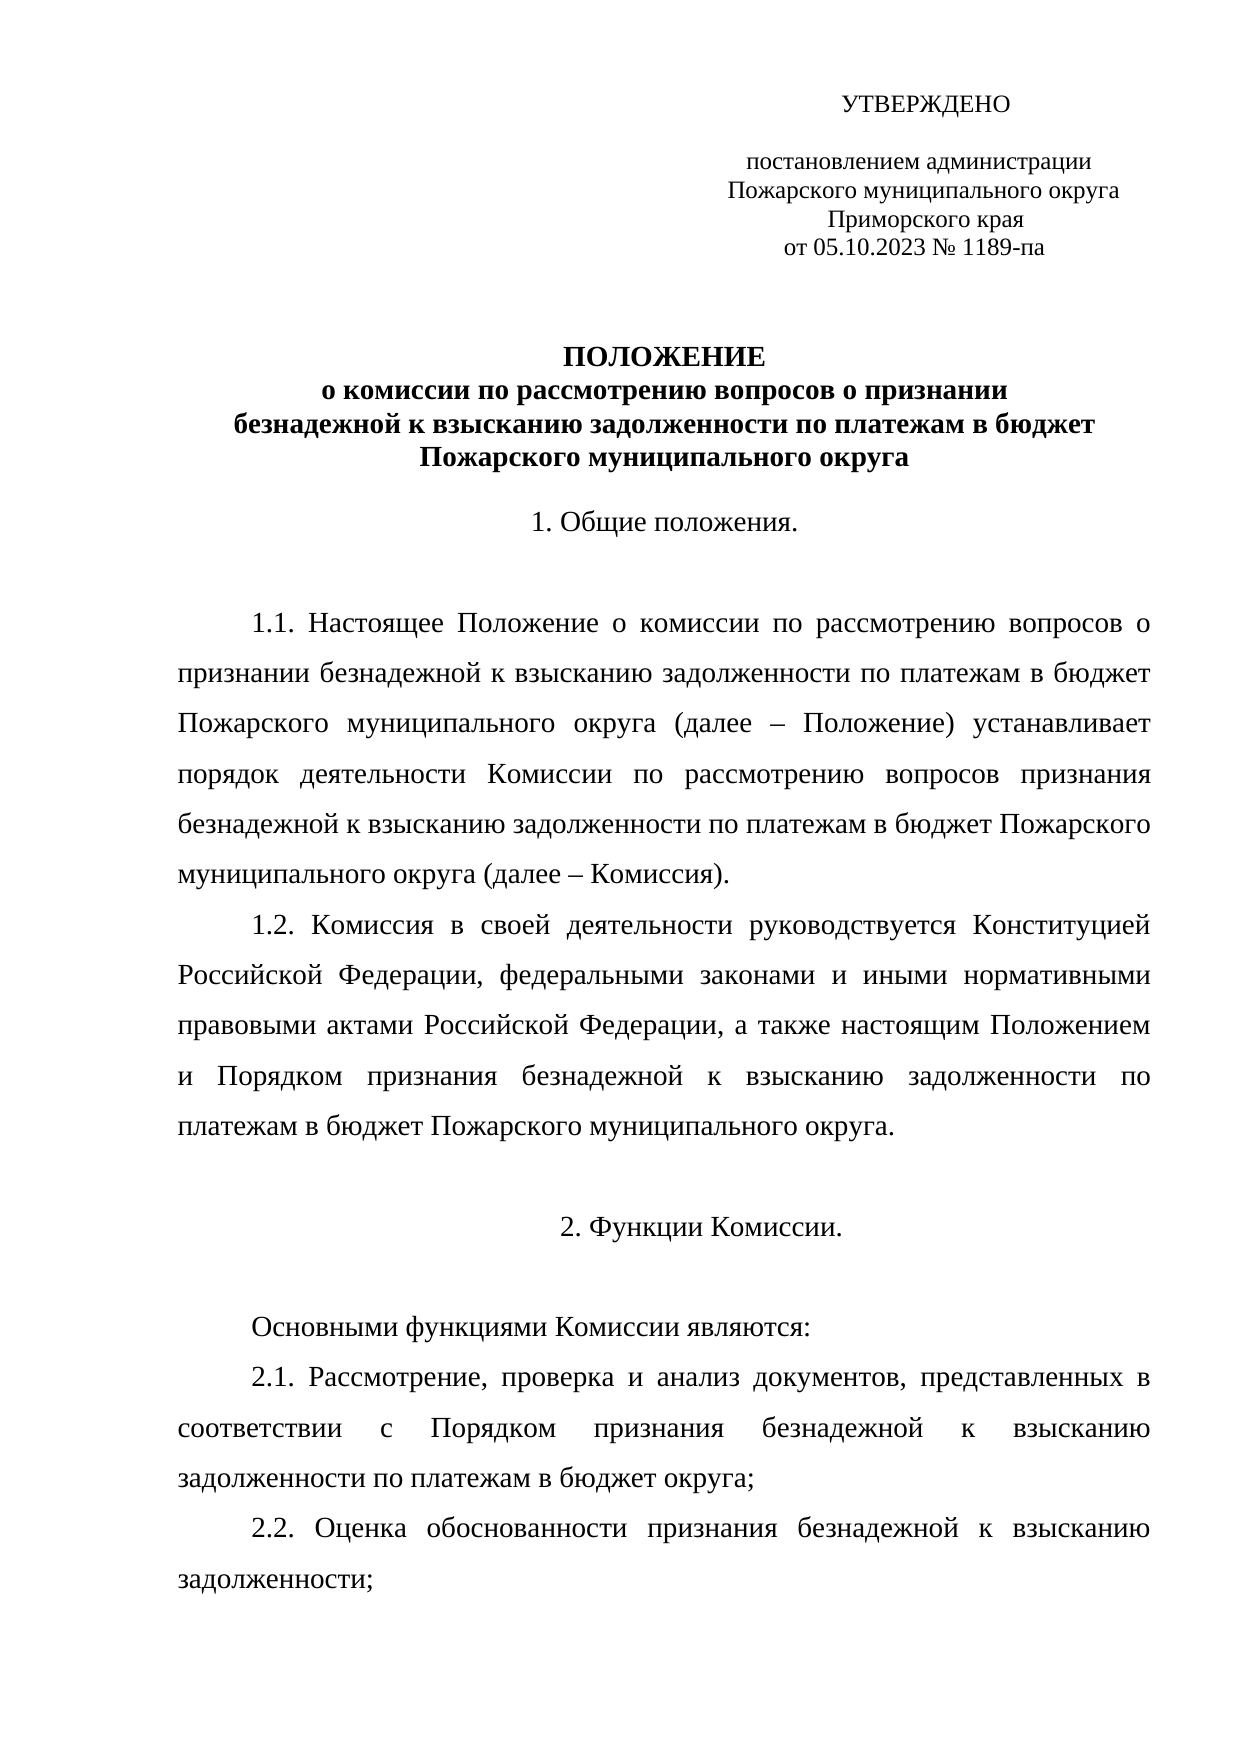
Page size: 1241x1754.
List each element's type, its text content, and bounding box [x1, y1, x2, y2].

text о комиссии по рассмотрению вопросов о признании [177, 372, 1152, 406]
text постановлением администрации [177, 146, 1152, 175]
text 1.2. Комиссия в своей деятельности руководствуется Конституцией Российской Федерации, федеральными законами и иными нормативными правовыми актами Российской Федерации, а также настоящим Положением и Порядком признания безнадежной к взысканию задолженности по платежам в бюджет Пожарского муниципального округа. [177, 907, 1152, 1142]
text безнадежной к взысканию задолженности по платежам в бюджет Пожарского муниципального округа [177, 406, 1152, 473]
text от 05.10.2023 № 1189-па [177, 232, 1152, 261]
text Пожарского муниципального округа [177, 175, 1152, 204]
text 1.1. Настоящее Положение о комиссии по рассмотрению вопросов о признании безнадежной к взысканию задолженности по платежам в бюджет Пожарского муниципального округа (далее – Положение) устанавливает порядок деятельности Комиссии по рассмотрению вопросов признания безнадежной к взысканию задолженности по платежам в бюджет Пожарского муниципального округа (далее – Комиссия). [177, 605, 1152, 890]
text 2.1. Рассмотрение, проверка и анализ документов, представленных в соответствии с Порядком признания безнадежной к взысканию задолженности по платежам в бюджет округа; [177, 1359, 1152, 1494]
text Приморского края [177, 204, 1152, 232]
text ПОЛОЖЕНИЕ [177, 339, 1152, 372]
text Основными функциями Комиссии являются: [177, 1309, 1152, 1343]
text 2. Функции Комиссии. [177, 1209, 1152, 1242]
text УТВЕРЖДЕНО [177, 89, 1149, 117]
text 2.2. Оценка обоснованности признания безнадежной к взысканию задолженности; [177, 1511, 1152, 1594]
text 1. Общие положения. [177, 504, 1152, 538]
